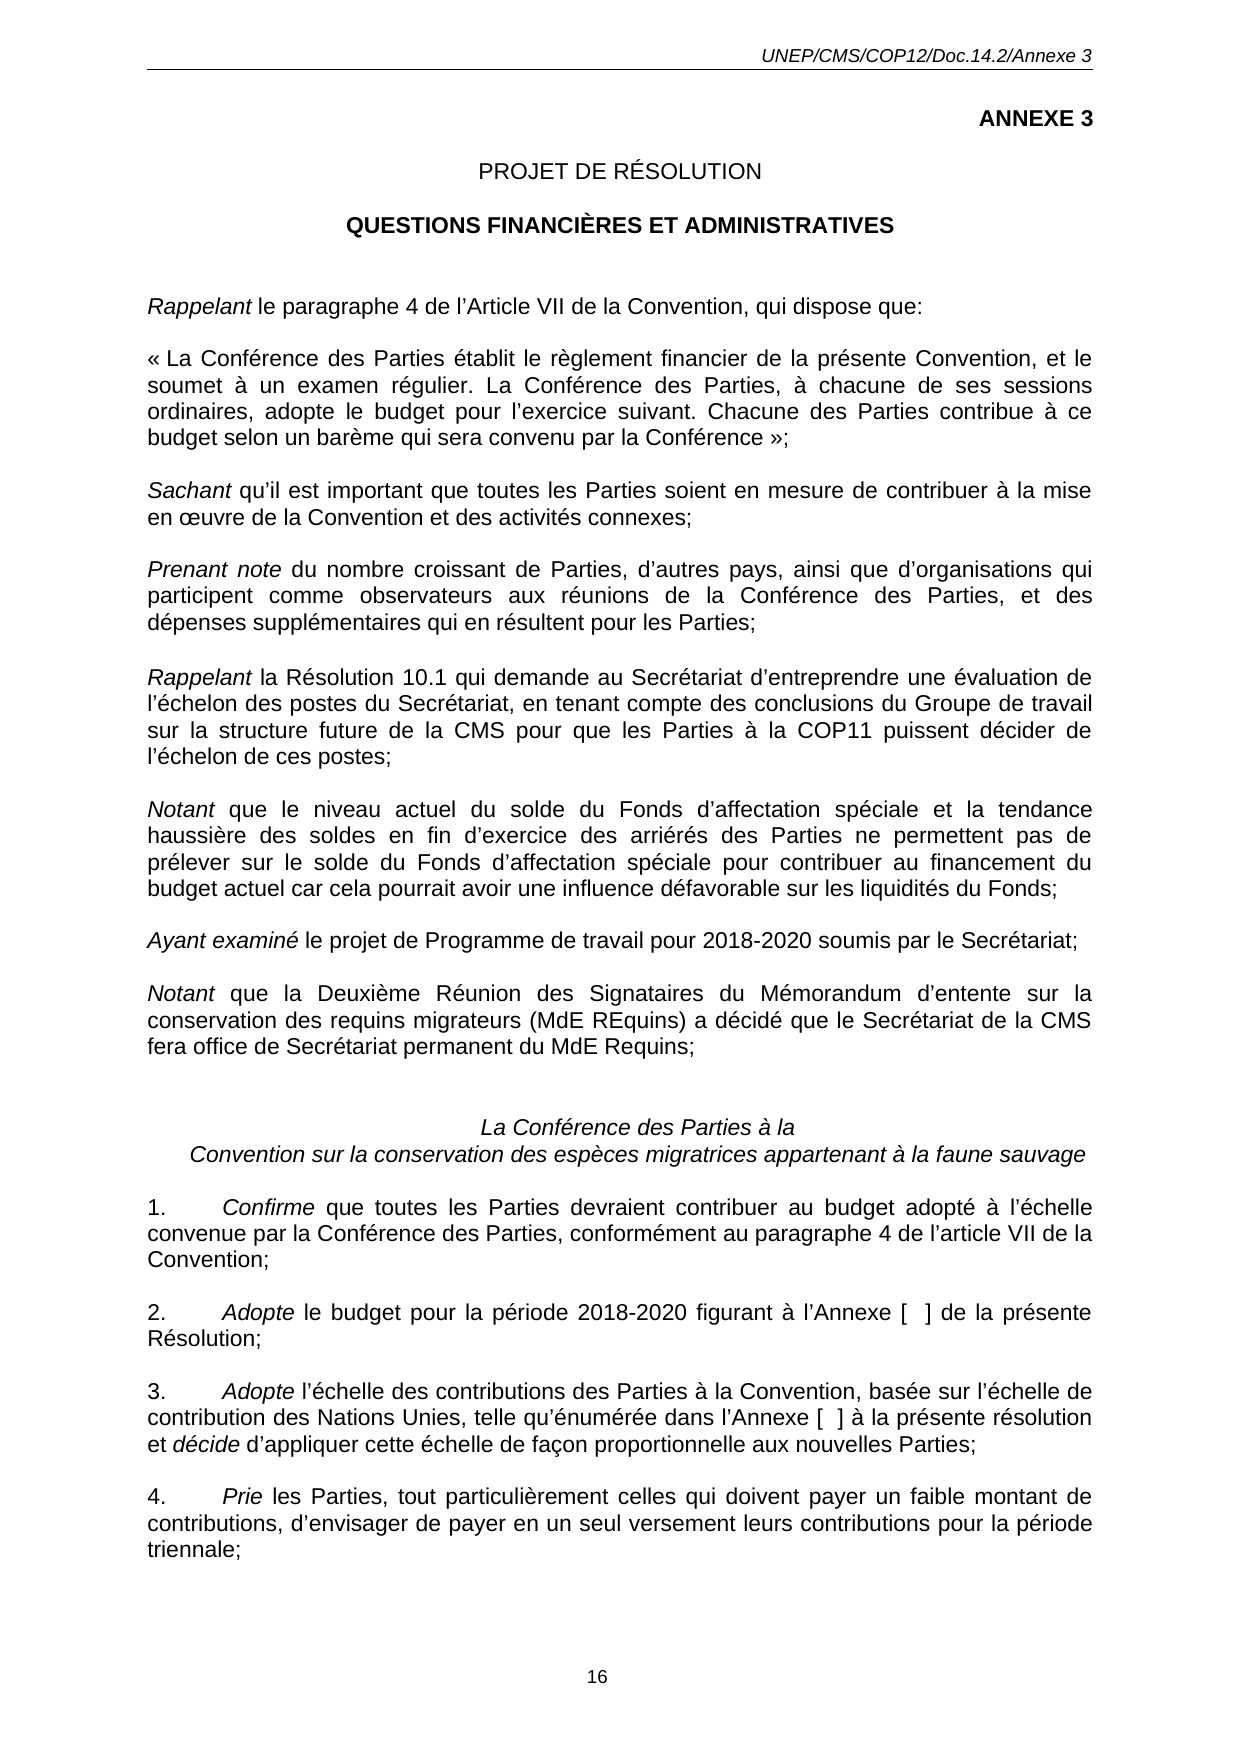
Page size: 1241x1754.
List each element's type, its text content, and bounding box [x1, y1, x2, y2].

text 2. Adopte le budget pour la période 2018-2020 figurant à l’Annexe [ ] de la présente Résolution; [147, 1299, 1093, 1352]
text Sachant qu’il est important que toutes les Parties soient en mesure de contribuer à la mise en œuvre de la Convention et des activités connexes; [147, 477, 1093, 530]
text Notant que la Deuxième Réunion des Signataires du Mémorandum d’entente sur la conservation des requins migrateurs (MdE REquins) a décidé que le Secrétariat de la CMS fera office de Secrétariat permanent du MdE Requins; [147, 980, 1093, 1059]
text Prenant note du nombre croissant de Parties, d’autres pays, ainsi que d’organisations qui participent comme observateurs aux réunions de la Conférence des Parties, et des dépenses supplémentaires qui en résultent pour les Parties; [147, 556, 1093, 635]
text La Conférence des Parties à la [184, 1114, 1093, 1141]
text QUESTIONS FINANCIÈRES ET ADMINISTRATIVES [147, 212, 1093, 238]
text AnnexE 3 [147, 105, 1093, 131]
text 1. Confirme que toutes les Parties devraient contribuer au budget adopté à l’échelle convenue par la Conférence des Parties, conformément au paragraphe 4 de l’article VII de la Convention; [147, 1193, 1093, 1272]
text Ayant examiné le projet de Programme de travail pour 2018-2020 soumis par le Secrétariat; [147, 927, 1093, 954]
text 4. Prie les Parties, tout particulièrement celles qui doivent payer un faible montant de contributions, d’envisager de payer en un seul versement leurs contributions pour la période triennale; [147, 1483, 1093, 1562]
text Rappelant le paragraphe 4 de l’Article VII de la Convention, qui dispose que: [147, 293, 1093, 319]
text Convention sur la conservation des espèces migratrices appartenant à la faune sauvage [184, 1141, 1093, 1167]
text 3. Adopte l’échelle des contributions des Parties à la Convention, basée sur l’échelle de contribution des Nations Unies, telle qu’énumérée dans l’Annexe [ ] à la présente résolution et décide d’appliquer cette échelle de façon proportionnelle aux nouvelles Parties; [147, 1378, 1093, 1457]
text Rappelant la Résolution 10.1 qui demande au Secrétariat d’entreprendre une évaluation de l’échelon des postes du Secrétariat, en tenant compte des conclusions du Groupe de travail sur la structure future de la CMS pour que les Parties à la COP11 puissent décider de l’échelon de ces postes; [147, 664, 1093, 769]
text « La Conférence des Parties établit le règlement financier de la présente Convention, et le soumet à un examen régulier. La Conférence des Parties, à chacune de ses sessions ordinaires, adopte le budget pour l’exercice suivant. Chacune des Parties contribue à ce budget selon un barème qui sera convenu par la Conférence »; [147, 345, 1093, 451]
text PROJET DE RÉSOLUTION [147, 158, 1093, 184]
text Notant que le niveau actuel du solde du Fonds d’affectation spéciale et la tendance haussière des soldes en fin d’exercice des arriérés des Parties ne permettent pas de prélever sur le solde du Fonds d’affectation spéciale pour contribuer au financement du budget actuel car cela pourrait avoir une influence défavorable sur les liquidités du Fonds; [147, 796, 1093, 901]
